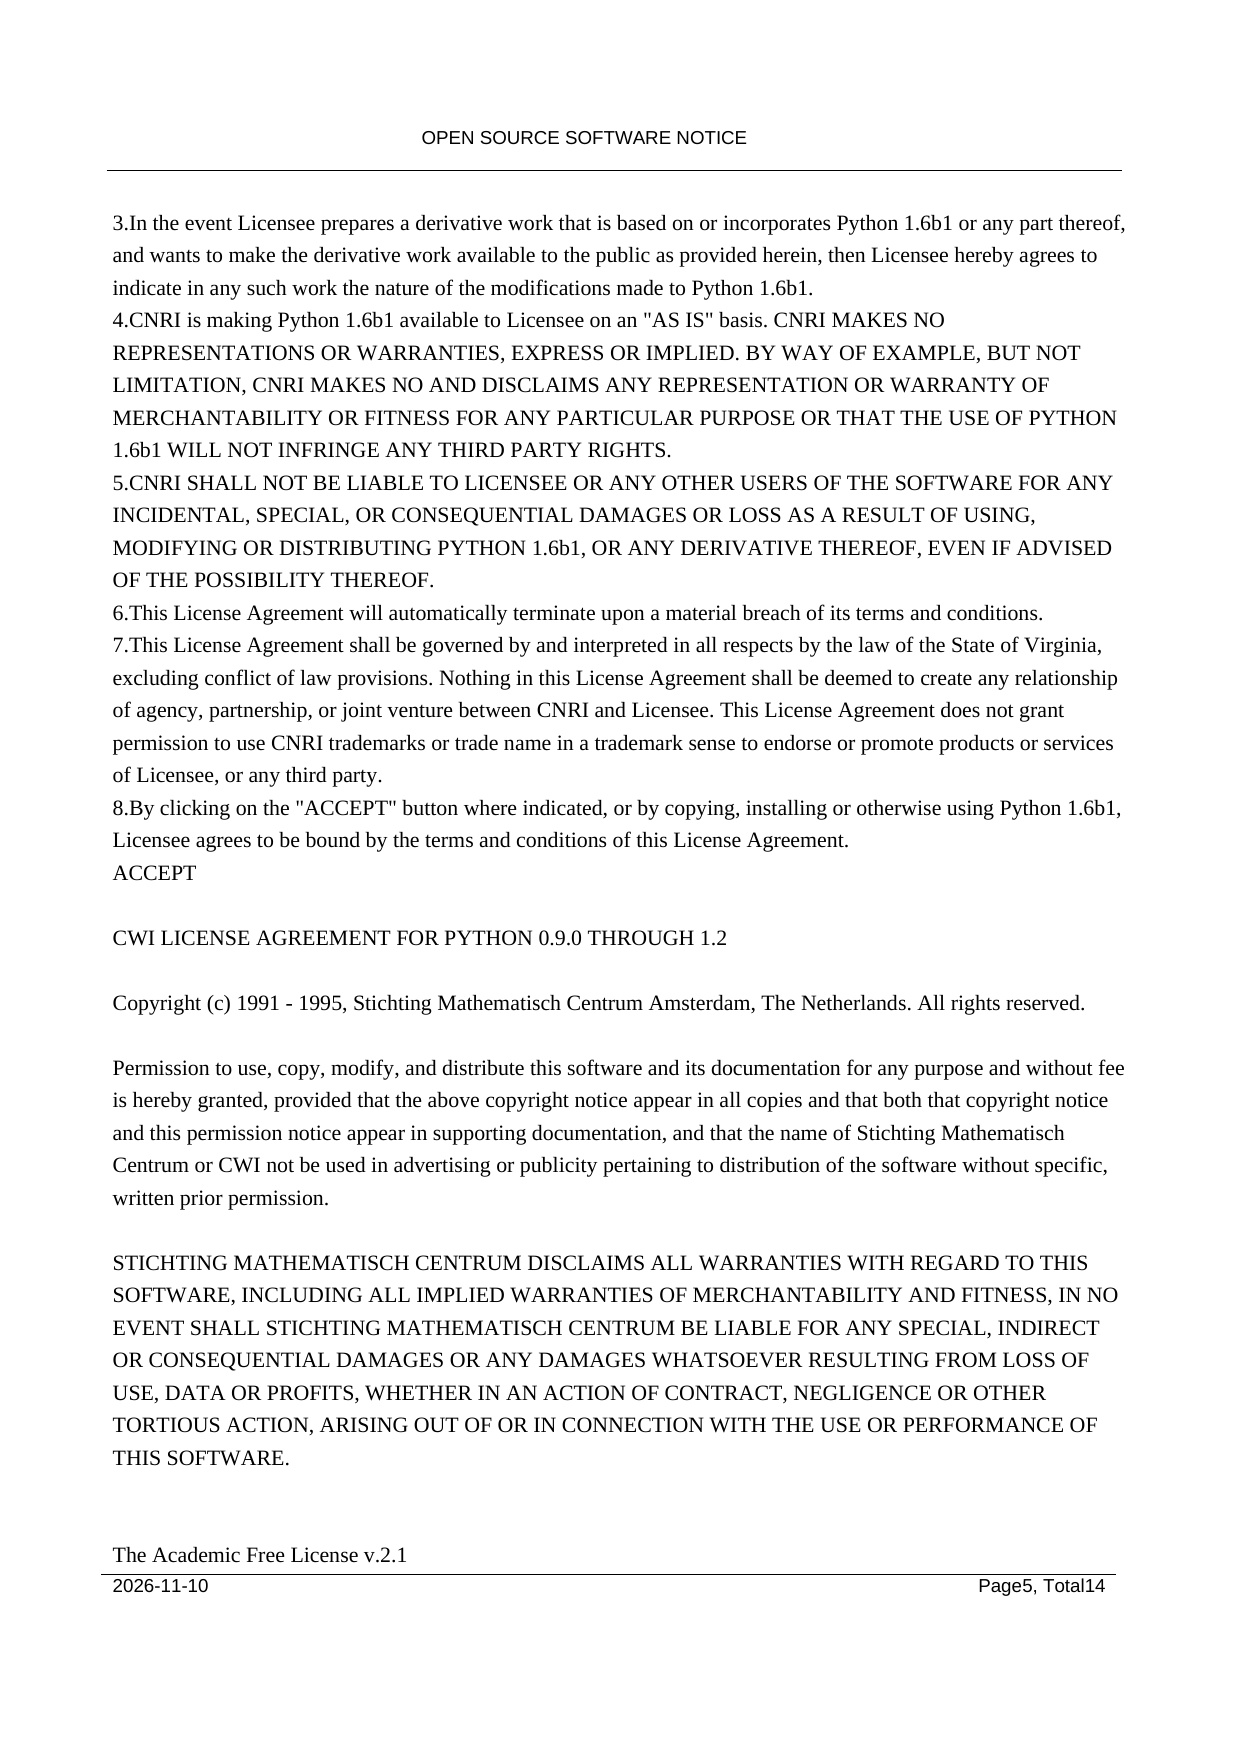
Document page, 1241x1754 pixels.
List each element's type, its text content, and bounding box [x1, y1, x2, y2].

text 7.This License Agreement shall be governed by and interpreted in all respects by the law of the State of Virginia, excluding conflict of law provisions. Nothing in this License Agreement shall be deemed to create any relationship of agency, partnership, or joint venture between CNRI and Licensee. This License Agreement does not grant permission to use CNRI trademarks or trade name in a trademark sense to endorse or promote products or services of Licensee, or any third party. [112, 629, 1128, 791]
text STICHTING MATHEMATISCH CENTRUM DISCLAIMS ALL WARRANTIES WITH REGARD TO THIS SOFTWARE, INCLUDING ALL IMPLIED WARRANTIES OF MERCHANTABILITY AND FITNESS, IN NO EVENT SHALL STICHTING MATHEMATISCH CENTRUM BE LIABLE FOR ANY SPECIAL, INDIRECT OR CONSEQUENTIAL DAMAGES OR ANY DAMAGES WHATSOEVER RESULTING FROM LOSS OF USE, DATA OR PROFITS, WHETHER IN AN ACTION OF CONTRACT, NEGLIGENCE OR OTHER TORTIOUS ACTION, ARISING OUT OF OR IN CONNECTION WITH THE USE OR PERFORMANCE OF THIS SOFTWARE. [112, 1246, 1128, 1474]
text 8.By clicking on the "ACCEPT" button where indicated, or by copying, installing or otherwise using Python 1.6b1, Licensee agrees to be bound by the terms and conditions of this License Agreement. [112, 791, 1128, 856]
text CWI LICENSE AGREEMENT FOR PYTHON 0.9.0 THROUGH 1.2 [112, 921, 1128, 954]
text 3.In the event Licensee prepares a derivative work that is based on or incorporates Python 1.6b1 or any part thereof, and wants to make the derivative work available to the public as provided herein, then Licensee hereby agrees to indicate in any such work the nature of the modifications made to Python 1.6b1. [112, 206, 1128, 304]
text 5.CNRI SHALL NOT BE LIABLE TO LICENSEE OR ANY OTHER USERS OF THE SOFTWARE FOR ANY INCIDENTAL, SPECIAL, OR CONSEQUENTIAL DAMAGES OR LOSS AS A RESULT OF USING, MODIFYING OR DISTRIBUTING PYTHON 1.6b1, OR ANY DERIVATIVE THEREOF, EVEN IF ADVISED OF THE POSSIBILITY THEREOF. [112, 466, 1128, 596]
text Permission to use, copy, modify, and distribute this software and its documentation for any purpose and without fee is hereby granted, provided that the above copyright notice appear in all copies and that both that copyright notice and this permission notice appear in supporting documentation, and that the name of Stichting Mathematisch Centrum or CWI not be used in advertising or publicity pertaining to distribution of the software without specific, written prior permission. [112, 1051, 1128, 1214]
text 4.CNRI is making Python 1.6b1 available to Licensee on an "AS IS" basis. CNRI MAKES NO REPRESENTATIONS OR WARRANTIES, EXPRESS OR IMPLIED. BY WAY OF EXAMPLE, BUT NOT LIMITATION, CNRI MAKES NO AND DISCLAIMS ANY REPRESENTATION OR WARRANTY OF MERCHANTABILITY OR FITNESS FOR ANY PARTICULAR PURPOSE OR THAT THE USE OF PYTHON 1.6b1 WILL NOT INFRINGE ANY THIRD PARTY RIGHTS. [112, 304, 1128, 466]
text ACCEPT [112, 856, 1128, 889]
text 6.This License Agreement will automatically terminate upon a material breach of its terms and conditions. [112, 596, 1128, 629]
text Copyright (c) 1991 - 1995, Stichting Mathematisch Centrum Amsterdam, The Netherlands. All rights reserved. [112, 986, 1128, 1019]
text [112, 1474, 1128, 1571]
